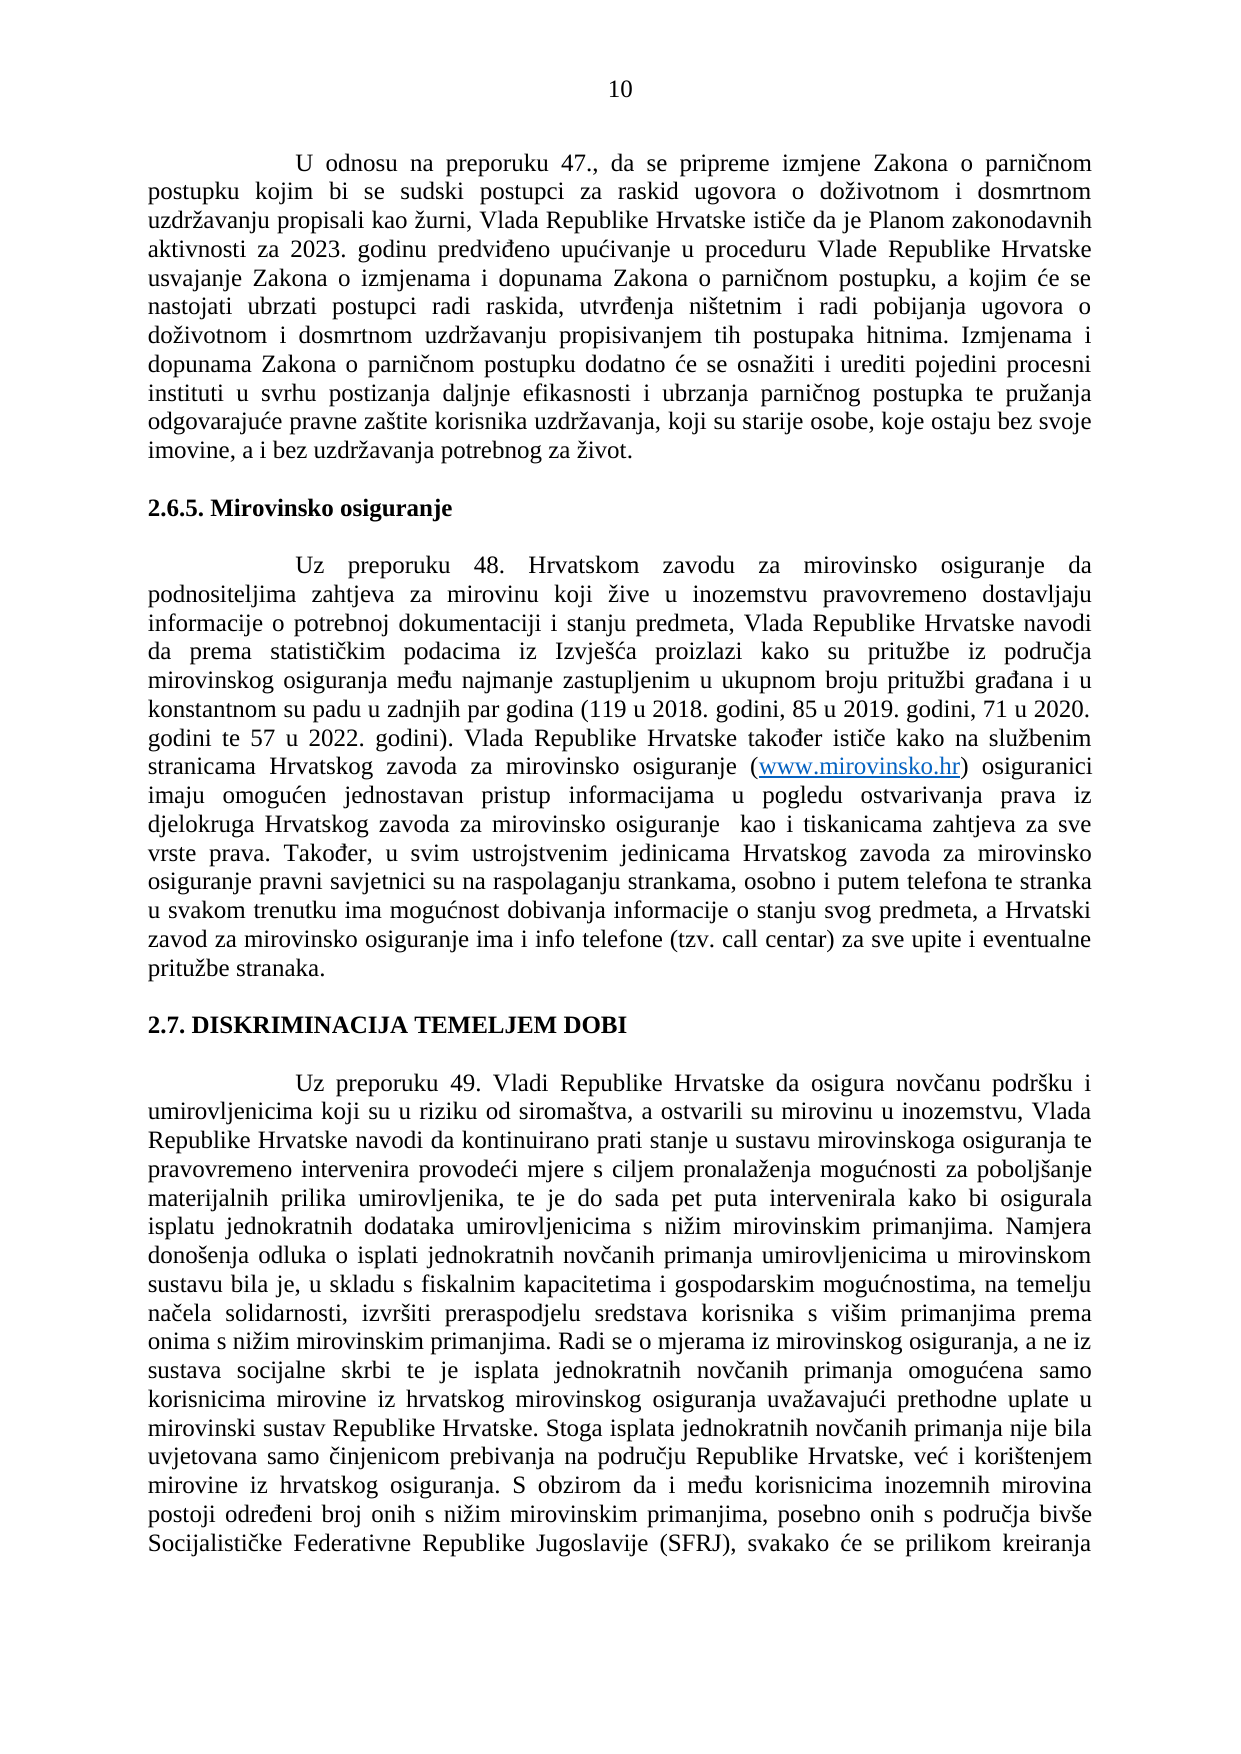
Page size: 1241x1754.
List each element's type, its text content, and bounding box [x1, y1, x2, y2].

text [148, 1068, 1093, 1556]
text 2.6.5. Mirovinsko osiguranje [148, 493, 1093, 521]
text U odnosu na preporuku 47., da se pripreme izmjene Zakona o parničnom postupku kojim bi se sudski postupci za raskid ugovora o doživotnom i dosmrtnom uzdržavanju propisali kao žurni, Vlada Republike Hrvatske ističe da je Planom zakonodavnih aktivnosti za 2023. godinu predviđeno upućivanje u proceduru Vlade Republike Hrvatske usvajanje Zakona o izmjenama i dopunama Zakona o parničnom postupku, a kojim će se nastojati ubrzati postupci radi raskida, utvrđenja ništetnim i radi pobijanja ugovora o doživotnom i dosmrtnom uzdržavanju propisivanjem tih postupaka hitnima. Izmjenama i dopunama Zakona o parničnom postupku dodatno će se osnažiti i urediti pojedini procesni instituti u svrhu postizanja daljnje efikasnosti i ubrzanja parničnog postupka te pružanja odgovarajuće pravne zaštite korisnika uzdržavanja, koji su starije osobe, koje ostaju bez svoje imovine, a i bez uzdržavanja potrebnog za život. [148, 148, 1093, 464]
text 2.7. DISKRIMINACIJA TEMELJEM DOBI [148, 1010, 1093, 1039]
text Uz preporuku 48. Hrvatskom zavodu za mirovinsko osiguranje da podnositeljima zahtjeva za mirovinu koji žive u inozemstvu pravovremeno dostavljaju informacije o potrebnoj dokumentaciji i stanju predmeta, Vlada Republike Hrvatske navodi da prema statističkim podacima iz Izvješća proizlazi kako su pritužbe iz područja mirovinskog osiguranja među najmanje zastupljenim u ukupnom broju pritužbi građana i u konstantnom su padu u zadnjih par godina (119 u 2018. godini, 85 u 2019. godini, 71 u 2020. godini te 57 u 2022. godini). Vlada Republike Hrvatske također ističe kako na službenim stranicama Hrvatskog zavoda za mirovinsko osiguranje (www.mirovinsko.hr) osiguranici imaju omogućen jednostavan pristup informacijama u pogledu ostvarivanja prava iz djelokruga Hrvatskog zavoda za mirovinsko osiguranje kao i tiskanicama zahtjeva za sve vrste prava. Također, u svim ustrojstvenim jedinicama Hrvatskog zavoda za mirovinsko osiguranje pravni savjetnici su na raspolaganju strankama, osobno i putem telefona te stranka u svakom trenutku ima mogućnost dobivanja informacije o stanju svog predmeta, a Hrvatski zavod za mirovinsko osiguranje ima i info telefone (tzv. call centar) za sve upite i eventualne pritužbe stranaka. [148, 550, 1093, 981]
